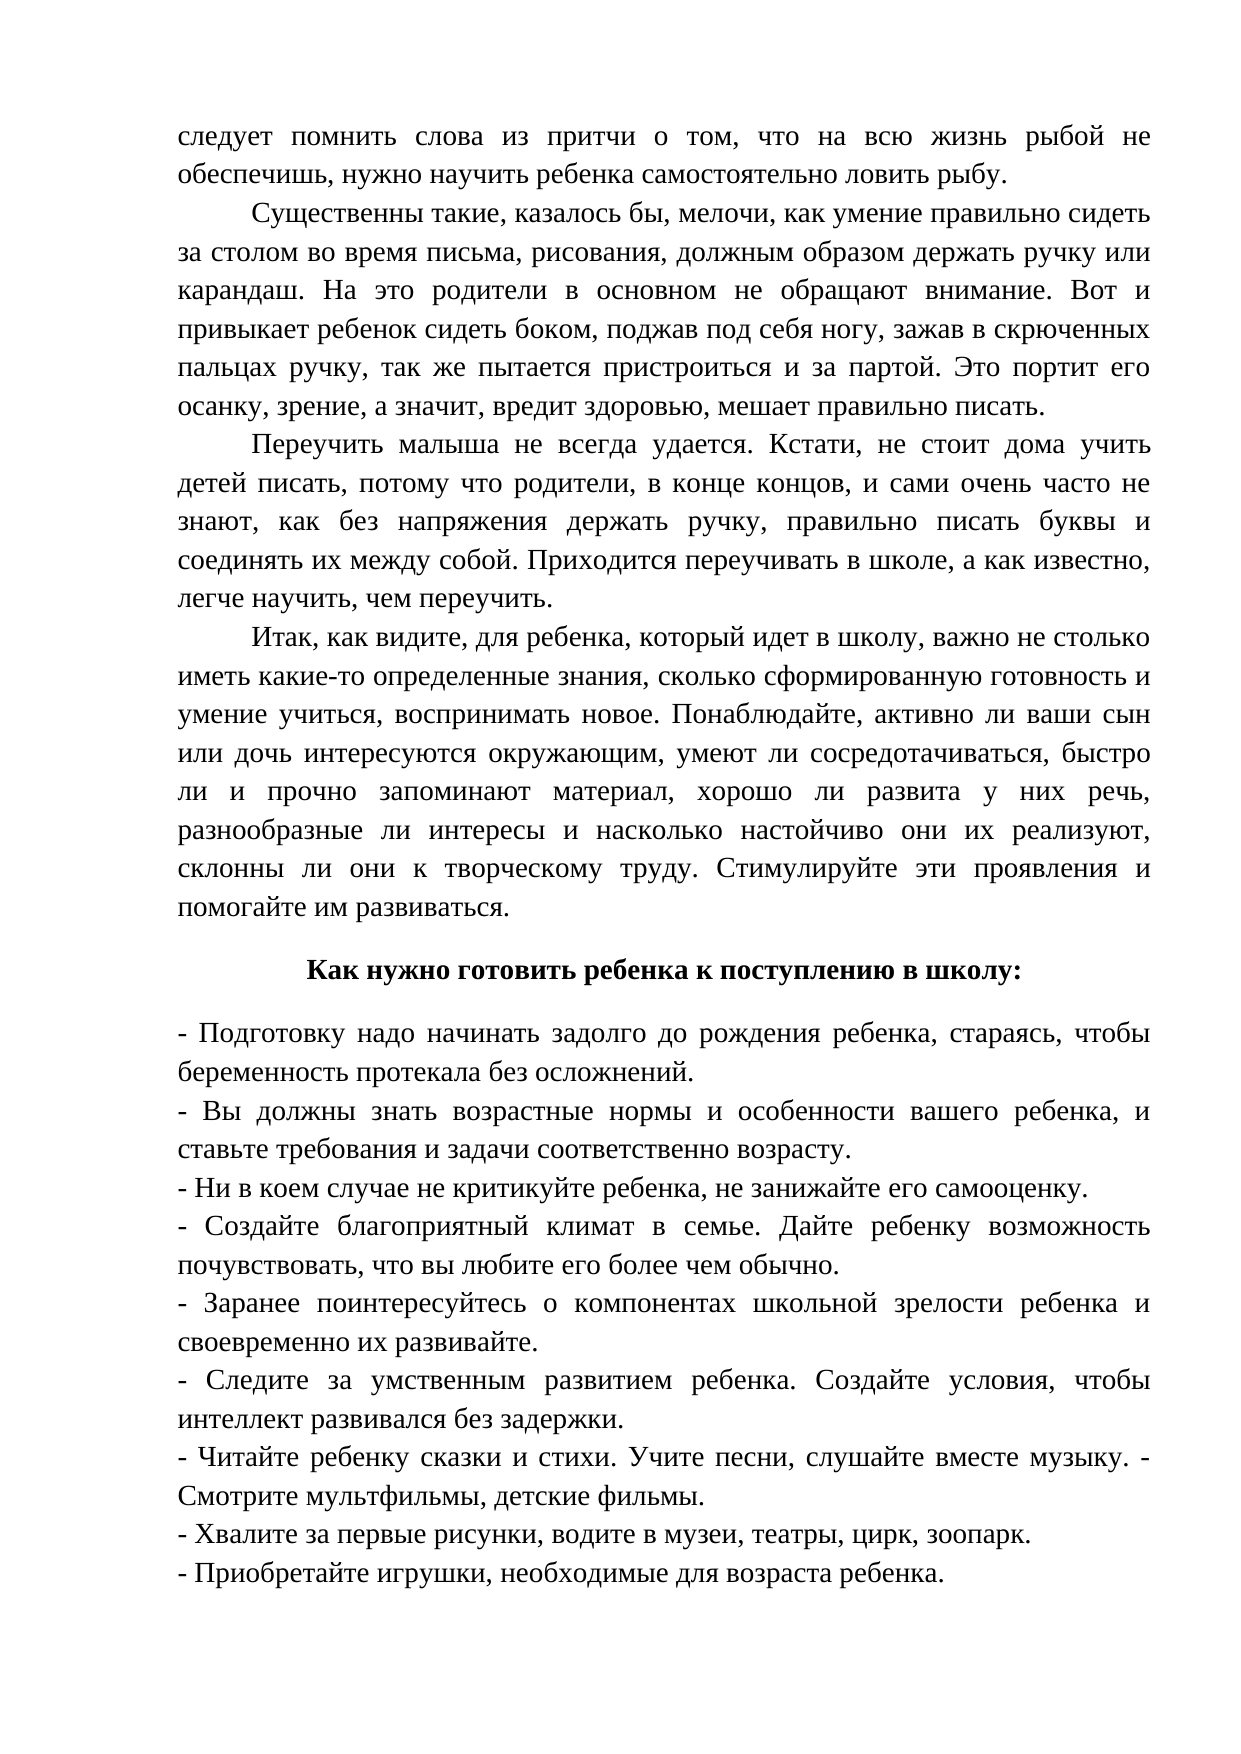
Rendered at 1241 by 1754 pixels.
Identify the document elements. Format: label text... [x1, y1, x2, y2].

text - Следите за умственным развитием ребенка. Создайте условия, чтобы интеллект развивался без задержки. [177, 1362, 1152, 1434]
text Как нужно готовить ребенка к поступлению в школу: [177, 952, 1152, 986]
text - Вы должны знать возрастные нормы и особенности вашего ребенка, и ставьте требования и задачи соответственно возрасту. [177, 1093, 1152, 1165]
text Существенны такие, казалось бы, мелочи, как умение правильно сидеть за столом во время письма, рисования, должным образом держать ручку или карандаш. На это родители в основном не обращают внимание. Вот и привыкает ребенок сидеть боком, поджав под себя ногу, зажав в скрюченных пальцах ручку, так же пытается пристроиться и за партой. Это портит его осанку, зрение, а значит, вредит здоровью, мешает правильно писать. [177, 195, 1152, 421]
text - Хвалите за первые рисунки, водите в музеи, театры, цирк, зоопарк. [177, 1517, 1152, 1550]
text Переучить малыша не всегда удается. Кстати, не стоит дома учить детей писать, потому что родители, в конце концов, и сами очень часто не знают, как без напряжения держать ручку, правильно писать буквы и соединять их между собой. Приходится переучивать в школе, а как известно, легче научить, чем переучить. [177, 426, 1152, 614]
text - Заранее поинтересуйтесь о компонентах школьной зрелости ребенка и своевременно их развивайте. [177, 1285, 1152, 1357]
text Итак, как видите, для ребенка, который идет в школу, важно не столько иметь какие-то определенные знания, сколько сформированную готовность и умение учиться, воспринимать новое. Понаблюдайте, активно ли ваши сын или дочь интересуются окружающим, умеют ли сосредотачиваться, быстро ли и прочно запоминают материал, хорошо ли развита у них речь, разнообразные ли интересы и насколько настойчиво они их реализуют, склонны ли они к творческому труду. Стимулируйте эти проявления и помогайте им развиваться. [177, 619, 1152, 922]
text - Подготовку надо начинать задолго до рождения ребенка, стараясь, чтобы беременность протекала без осложнений. [177, 1016, 1152, 1088]
text - Приобретайте игрушки, необходимые для возраста ребенка. [177, 1555, 1152, 1589]
text - Читайте ребенку сказки и стихи. Учите песни, слушайте вместе музыку. - Смотрите мультфильмы, детские фильмы. [177, 1439, 1152, 1512]
text - Создайте благоприятный климат в семье. Дайте ребенку возможность почувствовать, что вы любите его более чем обычно. [177, 1208, 1152, 1280]
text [177, 118, 1152, 190]
text - Ни в коем случае не критикуйте ребенка, не занижайте его самооценку. [177, 1170, 1152, 1203]
